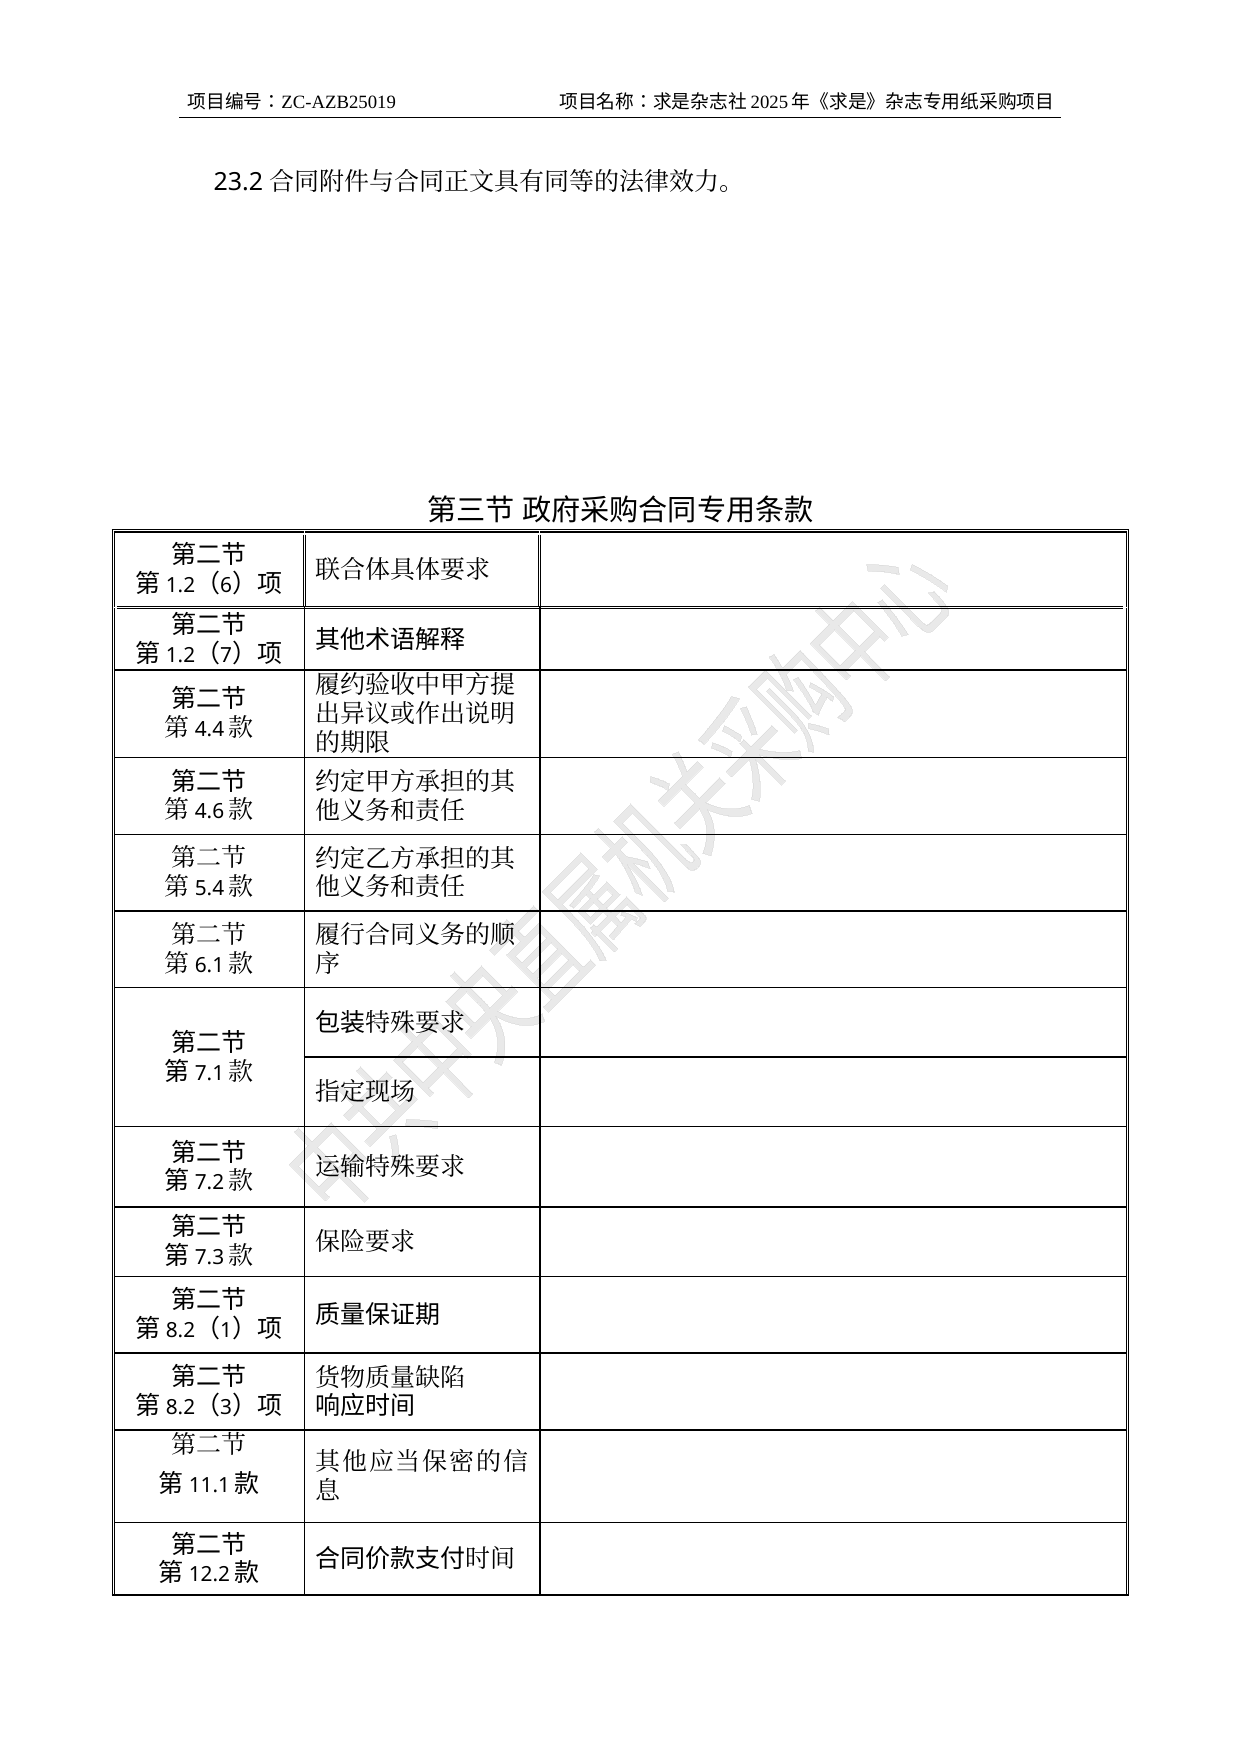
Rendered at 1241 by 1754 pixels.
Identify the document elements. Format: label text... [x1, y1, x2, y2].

table_cell [541, 1523, 1126, 1594]
table_cell 第二节 第6.1款 [115, 912, 304, 987]
table_cell [541, 1354, 1126, 1429]
table_cell 第二节 第11.1款 [115, 1431, 304, 1522]
table_header 联合体具体要求 [304, 530, 540, 606]
table_cell [541, 1127, 1126, 1206]
table_cell 货物质量缺陷 响应时间 [305, 1354, 539, 1429]
text 23.2 合同附件与合同正文具有同等的法律效力。 [187, 150, 1053, 200]
table_cell 指定现场 [305, 1058, 539, 1126]
table_cell 第二节 第7.2款 [115, 1127, 304, 1206]
table_cell 包装特殊要求 [305, 988, 539, 1056]
table_cell 履行合同义务的顺序 [305, 912, 539, 987]
table_cell 约定乙方承担的其他义务和责任 [305, 835, 539, 910]
table_cell 运输特殊要求 [305, 1127, 539, 1206]
table_cell 约定甲方承担的其他义务和责任 [305, 758, 539, 833]
text 第三节 政府采购合同专用条款 [187, 490, 1053, 529]
table_cell 保险要求 [305, 1208, 539, 1276]
table_cell 第二节 第5.4款 [115, 835, 304, 910]
table_header 第二节 第1.2（6）项 [115, 533, 304, 606]
table_cell 第二节 第4.4款 [115, 671, 304, 757]
table_cell 其他应当保密的信息 [305, 1431, 539, 1522]
table_cell 第二节 第8.2（1）项 [115, 1277, 304, 1352]
table_cell 第二节 第1.2（7）项 [113, 606, 304, 669]
table_cell 第二节 第4.6款 [115, 758, 304, 833]
table_cell [541, 835, 1126, 910]
table_cell [541, 1277, 1126, 1352]
table_cell 第二节 第7.3款 [115, 1208, 304, 1276]
table_cell [541, 671, 1126, 757]
table_cell [541, 606, 1127, 669]
table_cell [541, 1431, 1126, 1522]
table_header [540, 533, 1126, 606]
table_cell [541, 912, 1126, 987]
table_cell [541, 988, 1126, 1056]
table_cell 履约验收中甲方提出异议或作出说明的期限 [305, 671, 539, 757]
table_cell 其他术语解释 [305, 609, 539, 669]
table_cell [541, 1208, 1126, 1276]
table_cell 质量保证期 [305, 1277, 539, 1352]
table_cell 第二节 第8.2（3）项 [115, 1354, 304, 1429]
table_cell 第二节 第12.2款 [115, 1523, 304, 1594]
table_cell [541, 1058, 1126, 1126]
table_cell 合同价款支付时间 [305, 1523, 539, 1594]
table_cell [541, 758, 1126, 833]
table_cell 第二节 第7.1款 [115, 988, 304, 1126]
